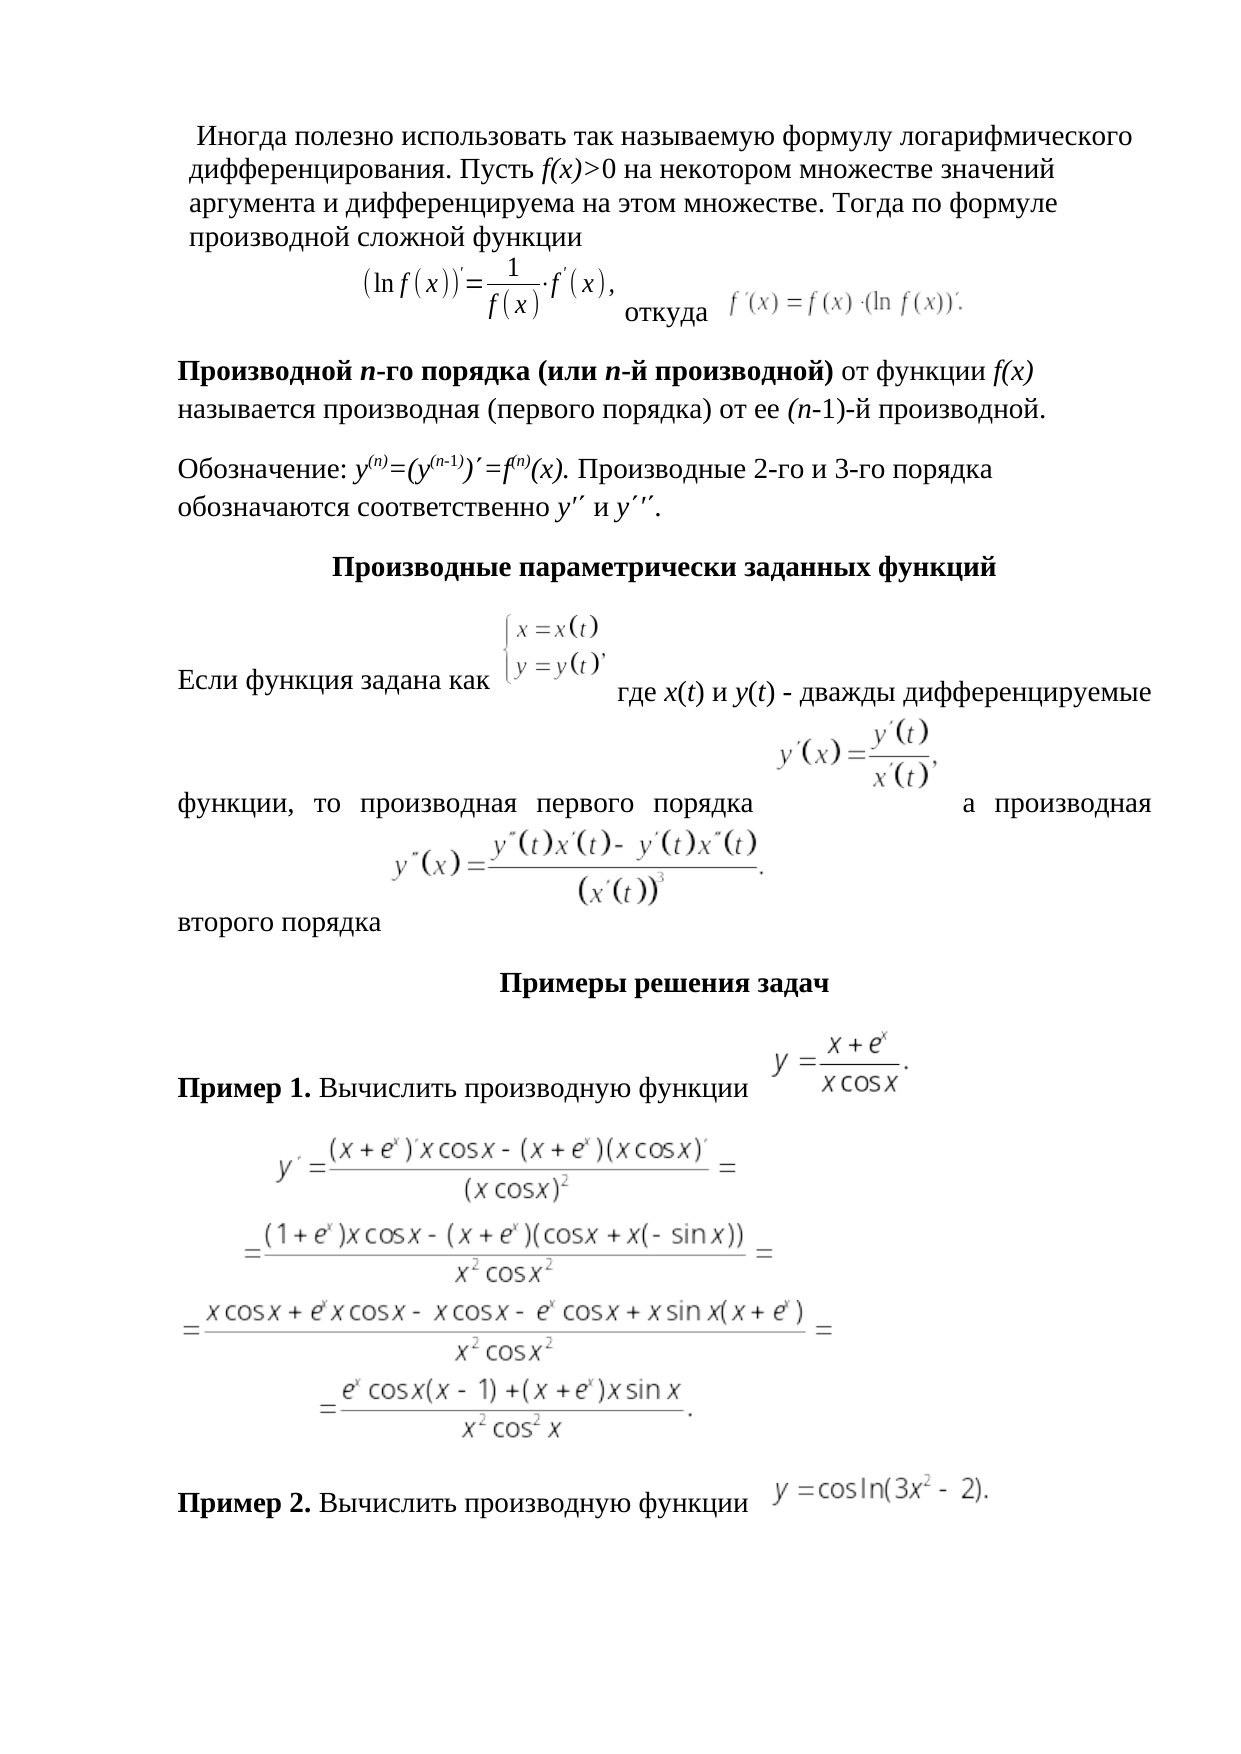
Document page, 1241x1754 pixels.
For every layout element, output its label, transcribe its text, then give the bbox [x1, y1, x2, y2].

text Пример 1. Вычислить производную функции [177, 1024, 1152, 1104]
text Производные параметрически заданных функций [177, 549, 1152, 582]
text Примеры решения задач [177, 965, 1152, 999]
text Если функция задана как где x(t) и y(t) - дважды дифференцируемые функции, то производная первого порядка а производная второго порядка [177, 608, 1152, 937]
text Иногда полезно использовать так называемую формулу логарифмического дифференцирования. Пусть f(x)>0 на некотором множестве значений аргумента и дифференцируема на этом множестве. Тогда по формуле производной сложной функции [189, 118, 1152, 252]
text откуда [177, 252, 1152, 327]
text Производной n-го порядка (или n-й производной) от функции f(x) называется производная (первого порядка) от ее (n-1)-й производной. [177, 353, 1152, 425]
text Пример 2. Вычислить производную функции [177, 1469, 1152, 1519]
text Обозначение: у(n)=(y(n-1))΄=f(n)(x). Производные 2-го и 3-го порядка обозначаются соответственно y′΄ и y΄′΄. [177, 451, 1152, 523]
